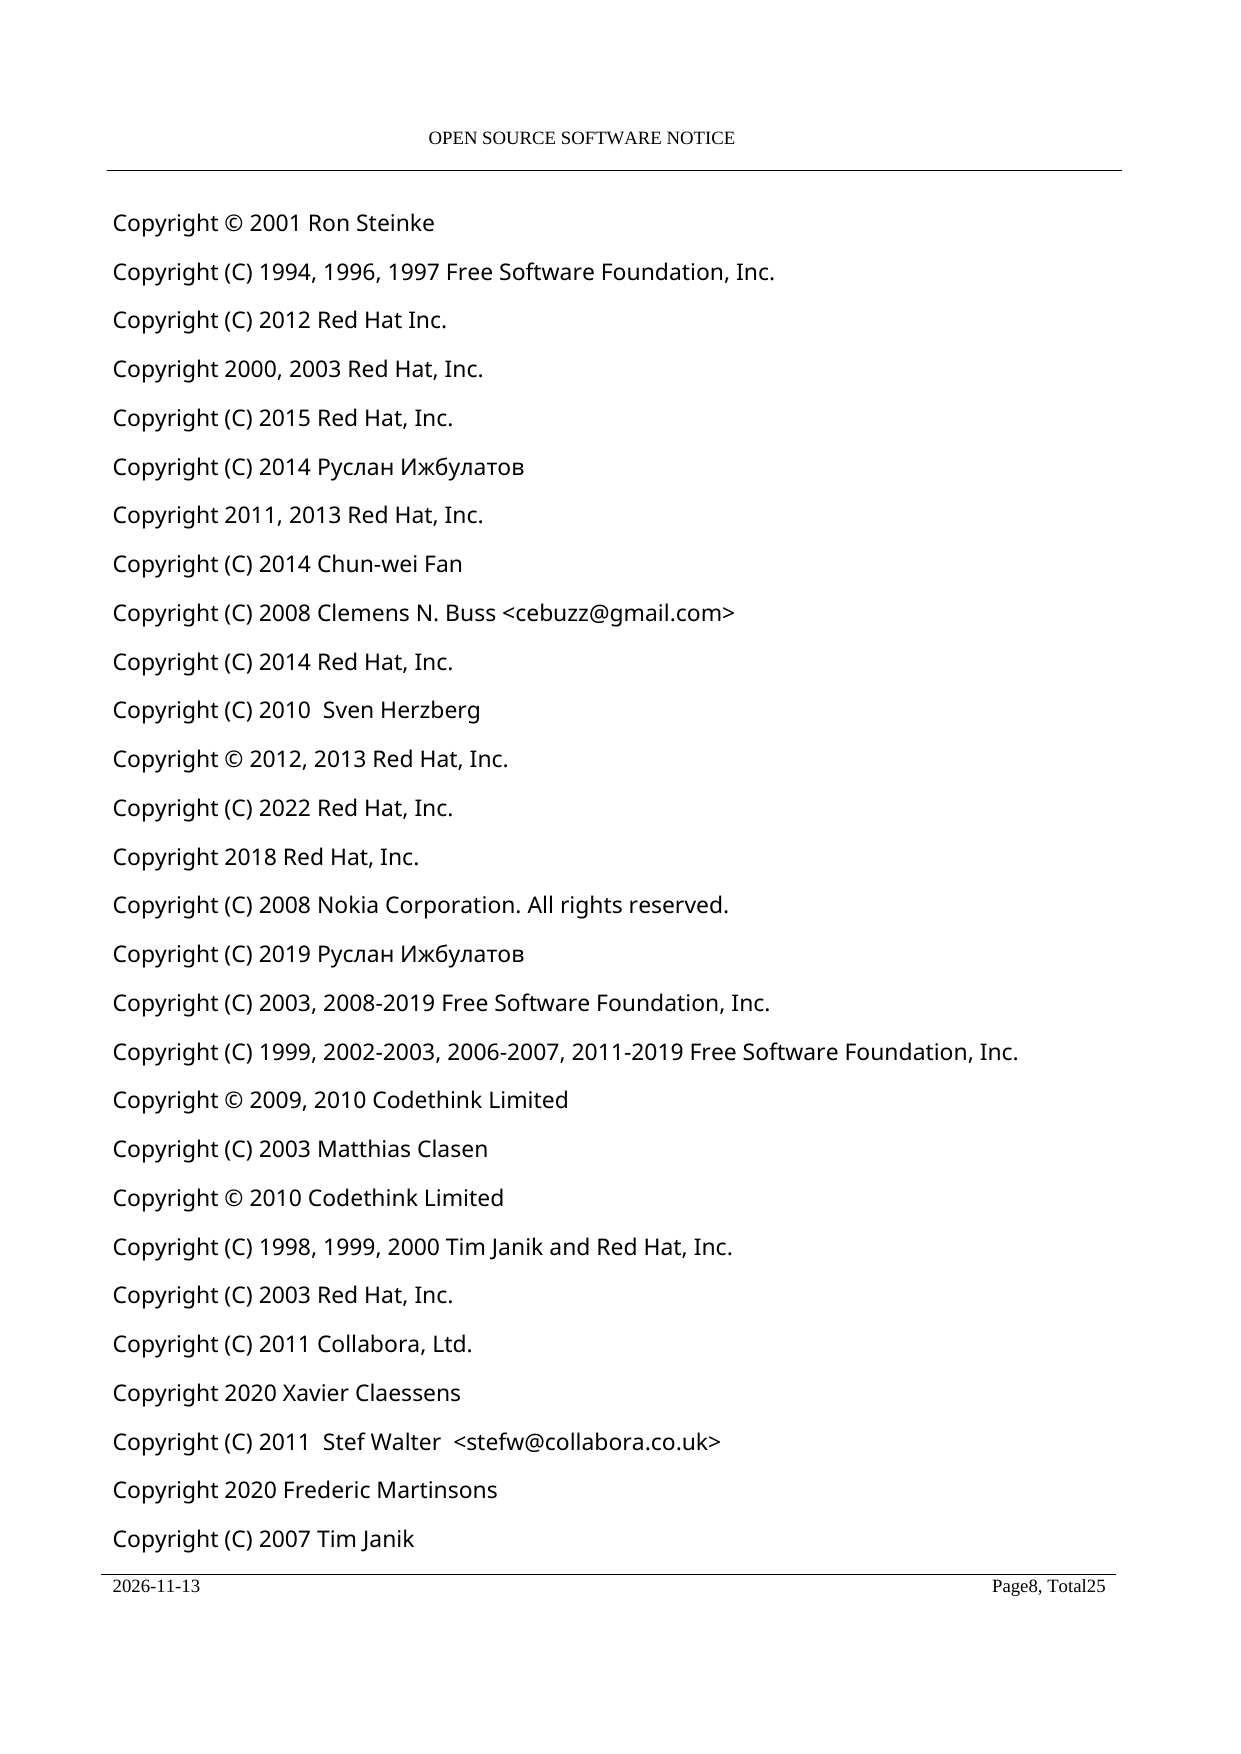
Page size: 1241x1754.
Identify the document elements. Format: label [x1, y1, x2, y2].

text [112, 206, 1128, 1555]
